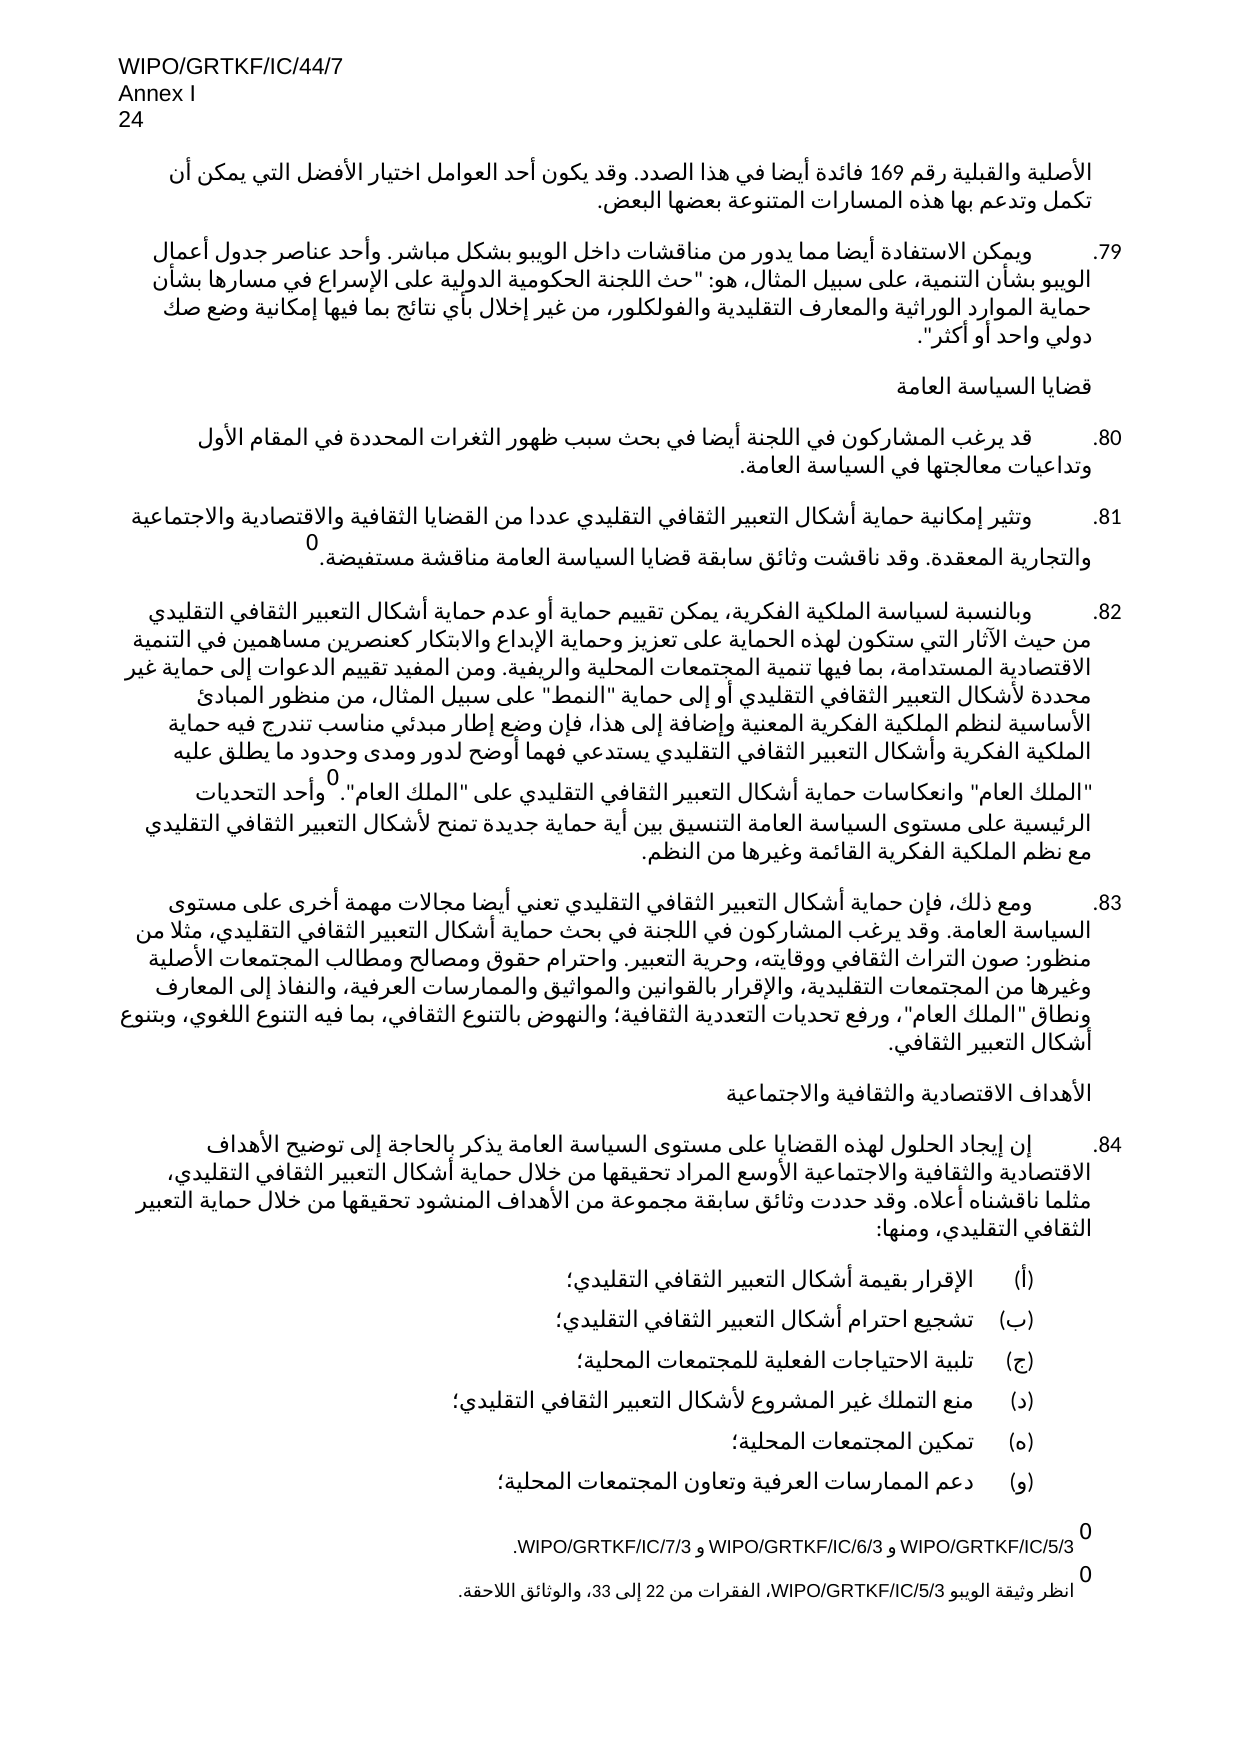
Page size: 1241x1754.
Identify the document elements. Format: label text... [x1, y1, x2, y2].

text (ب) تشجيع احترام أشكال التعبير الثقافي التقليدي؛ [118, 1305, 1092, 1333]
subtitle قضايا السياسة العامة [118, 372, 1092, 401]
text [118, 158, 1092, 214]
subtitle الأهداف الاقتصادية والثقافية والاجتماعية [118, 1079, 1092, 1107]
text (ج) تلبية الاحتياجات الفعلية للمجتمعات المحلية؛ [118, 1346, 1092, 1374]
text (ه) تمكين المجتمعات المحلية؛ [118, 1427, 1092, 1455]
text إن إيجاد الحلول لهذه القضايا على مستوى السياسة العامة يذكر بالحاجة إلى توضيح الأهداف الاقتصادية والثقافية والاجتماعية الأوسع المراد تحقيقها من خلال حماية أشكال التعبير الثقافي التقليدي، مثلما ناقشناه أعلاه. وقد حددت وثائق سابقة مجموعة من الأهداف المنشود تحقيقها من خلال حماية التعبير الثقافي التقليدي، ومنها: [118, 1130, 1092, 1242]
text (أ) الإقرار بقيمة أشكال التعبير الثقافي التقليدي؛ [118, 1265, 1092, 1293]
text ومع ذلك، فإن حماية أشكال التعبير الثقافي التقليدي تعني أيضا مجالات مهمة أخرى على مستوى السياسة العامة. وقد يرغب المشاركون في اللجنة في بحث حماية أشكال التعبير الثقافي التقليدي، مثلا من منظور: صون التراث الثقافي ووقايته، وحرية التعبير. واحترام حقوق ومصالح ومطالب المجتمعات الأصلية وغيرها من المجتمعات التقليدية، والإقرار بالقوانين والمواثيق والممارسات العرفية، والنفاذ إلى المعارف ونطاق "الملك العام"، ورفع تحديات التعددية الثقافية؛ والنهوض بالتنوع الثقافي، بما فيه التنوع اللغوي، وبتنوع أشكال التعبير الثقافي. [118, 888, 1092, 1056]
text وتثير إمكانية حماية أشكال التعبير الثقافي التقليدي عددا من القضايا الثقافية والاقتصادية والاجتماعية والتجارية المعقدة. وقد ناقشت وثائق سابقة قضايا السياسة العامة مناقشة مستفيضة. [118, 502, 1092, 574]
text ويمكن الاستفادة أيضا مما يدور من مناقشات داخل الويبو بشكل مباشر. وأحد عناصر جدول أعمال الويبو بشأن التنمية، على سبيل المثال، هو: "حث اللجنة الحكومية الدولية على الإسراع في مسارها بشأن حماية الموارد الوراثية والمعارف التقليدية والفولكلور، من غير إخلال بأي نتائج بما فيها إمكانية وضع صك دولي واحد أو أكثر". [118, 237, 1092, 349]
text (د) منع التملك غير المشروع لأشكال التعبير الثقافي التقليدي؛ [118, 1386, 1092, 1414]
text قد يرغب المشاركون في اللجنة أيضا في بحث سبب ظهور الثغرات المحددة في المقام الأول وتداعيات معالجتها في السياسة العامة. [118, 423, 1092, 479]
text (و) دعم الممارسات العرفية وتعاون المجتمعات المحلية؛ [118, 1467, 1092, 1495]
text وبالنسبة لسياسة الملكية الفكرية، يمكن تقييم حماية أو عدم حماية أشكال التعبير الثقافي التقليدي من حيث الآثار التي ستكون لهذه الحماية على تعزيز وحماية الإبداع والابتكار كعنصرين مساهمين في التنمية الاقتصادية المستدامة، بما فيها تنمية المجتمعات المحلية والريفية. ومن المفيد تقييم الدعوات إلى حماية غير محددة لأشكال التعبير الثقافي التقليدي أو إلى حماية "النمط" على سبيل المثال، من منظور المبادئ الأساسية لنظم الملكية الفكرية المعنية وإضافة إلى هذا، فإن وضع إطار مبدئي مناسب تندرج فيه حماية الملكية الفكرية وأشكال التعبير الثقافي التقليدي يستدعي فهما أوضح لدور ومدى وحدود ما يطلق عليه "الملك العام" وانعكاسات حماية أشكال التعبير الثقافي التقليدي على "الملك العام".وأحد التحديات الرئيسية على مستوى السياسة العامة التنسيق بين أية حماية جديدة تمنح لأشكال التعبير الثقافي التقليدي مع نظم الملكية الفكرية القائمة وغيرها من النظم. [118, 597, 1092, 865]
